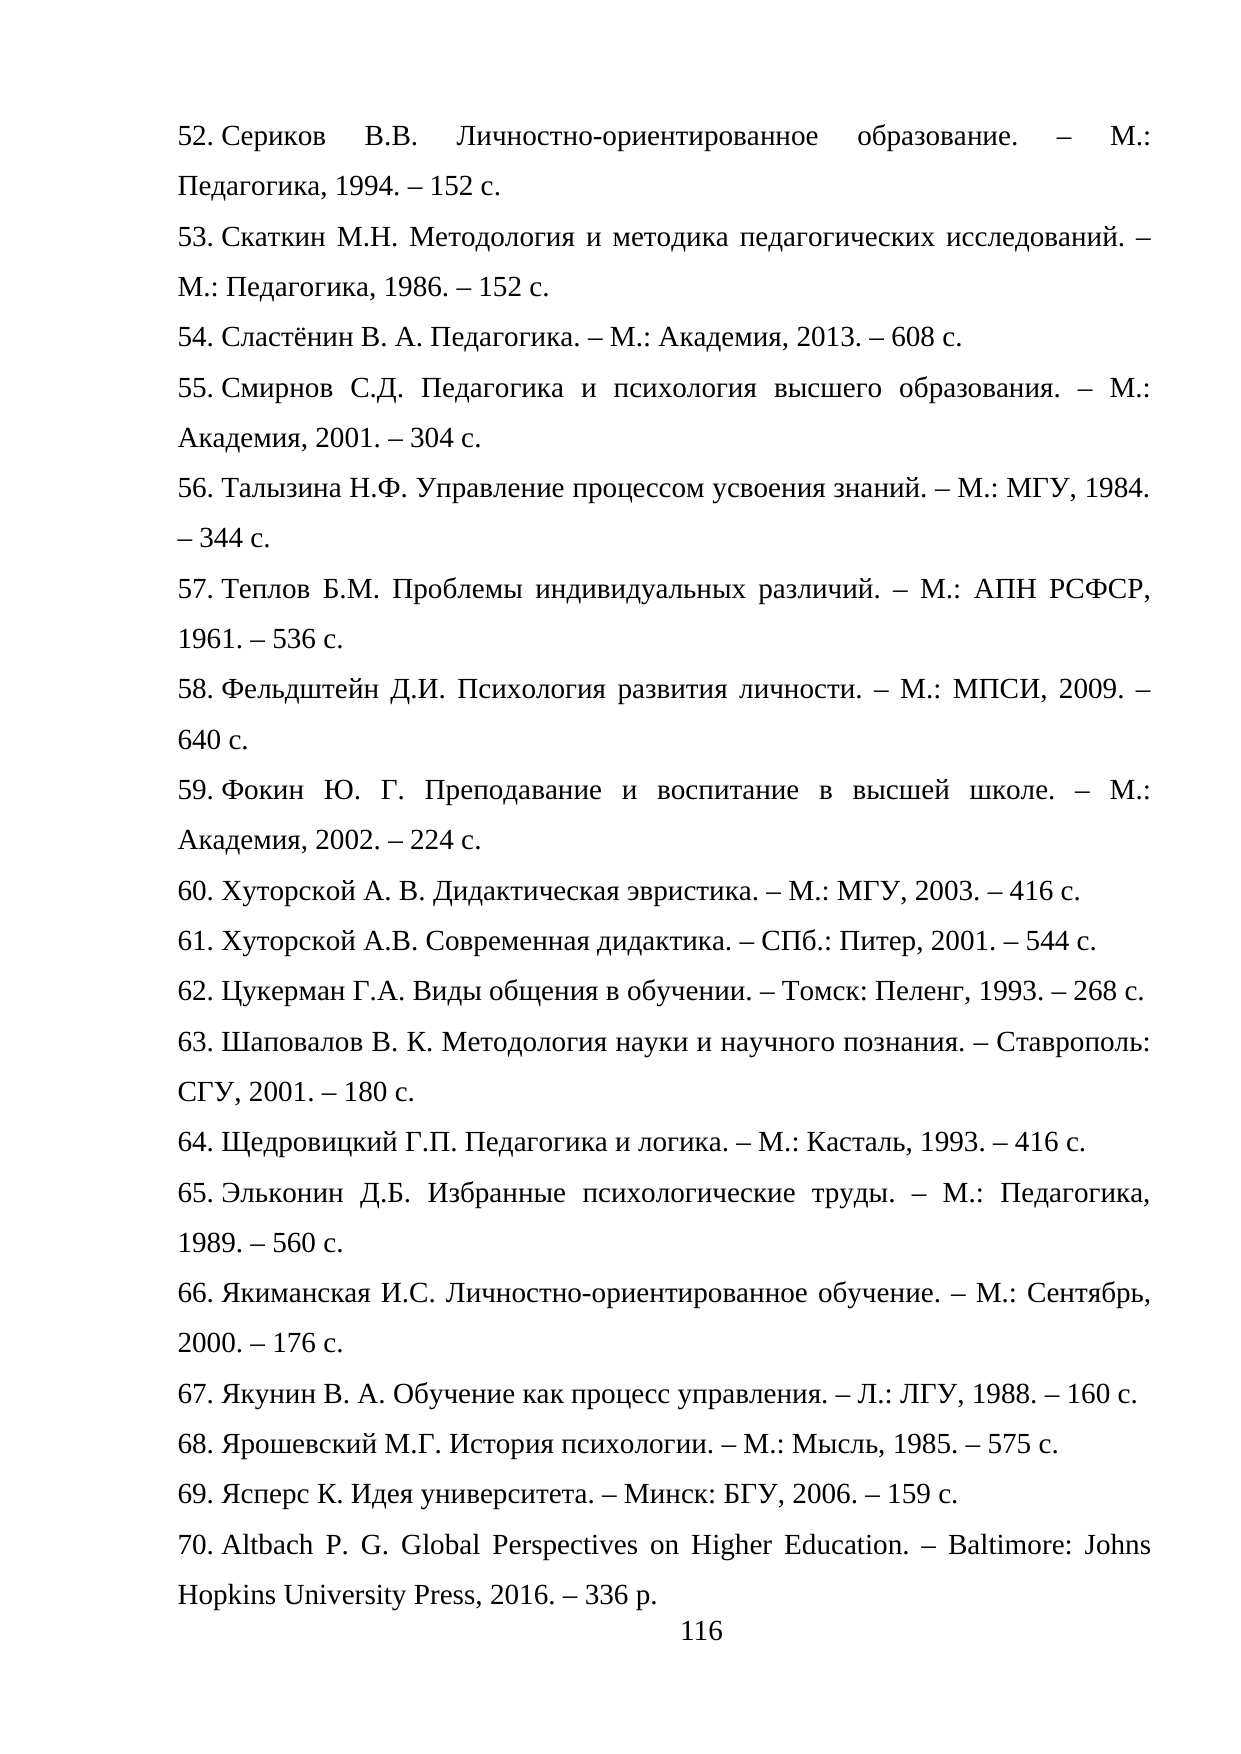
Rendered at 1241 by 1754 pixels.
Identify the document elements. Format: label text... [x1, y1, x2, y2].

list Смирнов С.Д. Педагогика и психология высшего образования. – М.: Академия, 2001. – 304 с. [177, 370, 1152, 453]
list Сериков В.В. Личностно-ориентированное образование. – М.: Педагогика, 1994. – 152 с. [177, 118, 1152, 202]
list Скаткин М.Н. Методология и методика педагогических исследований. – М.: Педагогика, 1986. – 152 с. [177, 219, 1152, 303]
list Теплов Б.М. Проблемы индивидуальных различий. – М.: АПН РСФСР, 1961. – 536 с. [177, 571, 1152, 655]
list Талызина Н.Ф. Управление процессом усвоения знаний. – М.: МГУ, 1984. – 344 с. [177, 470, 1152, 554]
list Сластёнин В. А. Педагогика. – М.: Академия, 2013. – 608 с. [177, 319, 1152, 353]
list Фельдштейн Д.И. Психология развития личности. – М.: МПСИ, 2009. – 640 с. [177, 672, 1152, 755]
list Altbach P. G. Global Perspectives on Higher Education. – Baltimore: Johns Hopkins University Press, 2016. – 336 p. [177, 1527, 1152, 1611]
list Цукерман Г.А. Виды общения в обучении. – Томск: Пеленг, 1993. – 268 с. [177, 973, 1152, 1007]
list Эльконин Д.Б. Избранные психологические труды. – М.: Педагогика, 1989. – 560 с. [177, 1175, 1152, 1258]
list Ярошевский М.Г. История психологии. – М.: Мысль, 1985. – 575 с. [177, 1426, 1152, 1460]
list Щедровицкий Г.П. Педагогика и логика. – М.: Касталь, 1993. – 416 с. [177, 1124, 1152, 1158]
list Якунин В. А. Обучение как процесс управления. – Л.: ЛГУ, 1988. – 160 с. [177, 1376, 1152, 1409]
list Ясперс К. Идея университета. – Минск: БГУ, 2006. – 159 с. [177, 1477, 1152, 1510]
list Фокин Ю. Г. Преподавание и воспитание в высшей школе. – М.: Академия, 2002. – 224 с. [177, 772, 1152, 856]
list Хуторской А.В. Современная дидактика. – СПб.: Питер, 2001. – 544 с. [177, 923, 1152, 957]
list Шаповалов В. К. Методология науки и научного познания. – Ставрополь: СГУ, 2001. – 180 с. [177, 1024, 1152, 1108]
list Хуторской А. В. Дидактическая эвристика. – М.: МГУ, 2003. – 416 с. [177, 873, 1152, 906]
list Якиманская И.С. Личностно-ориентированное обучение. – М.: Сентябрь, 2000. – 176 с. [177, 1275, 1152, 1359]
